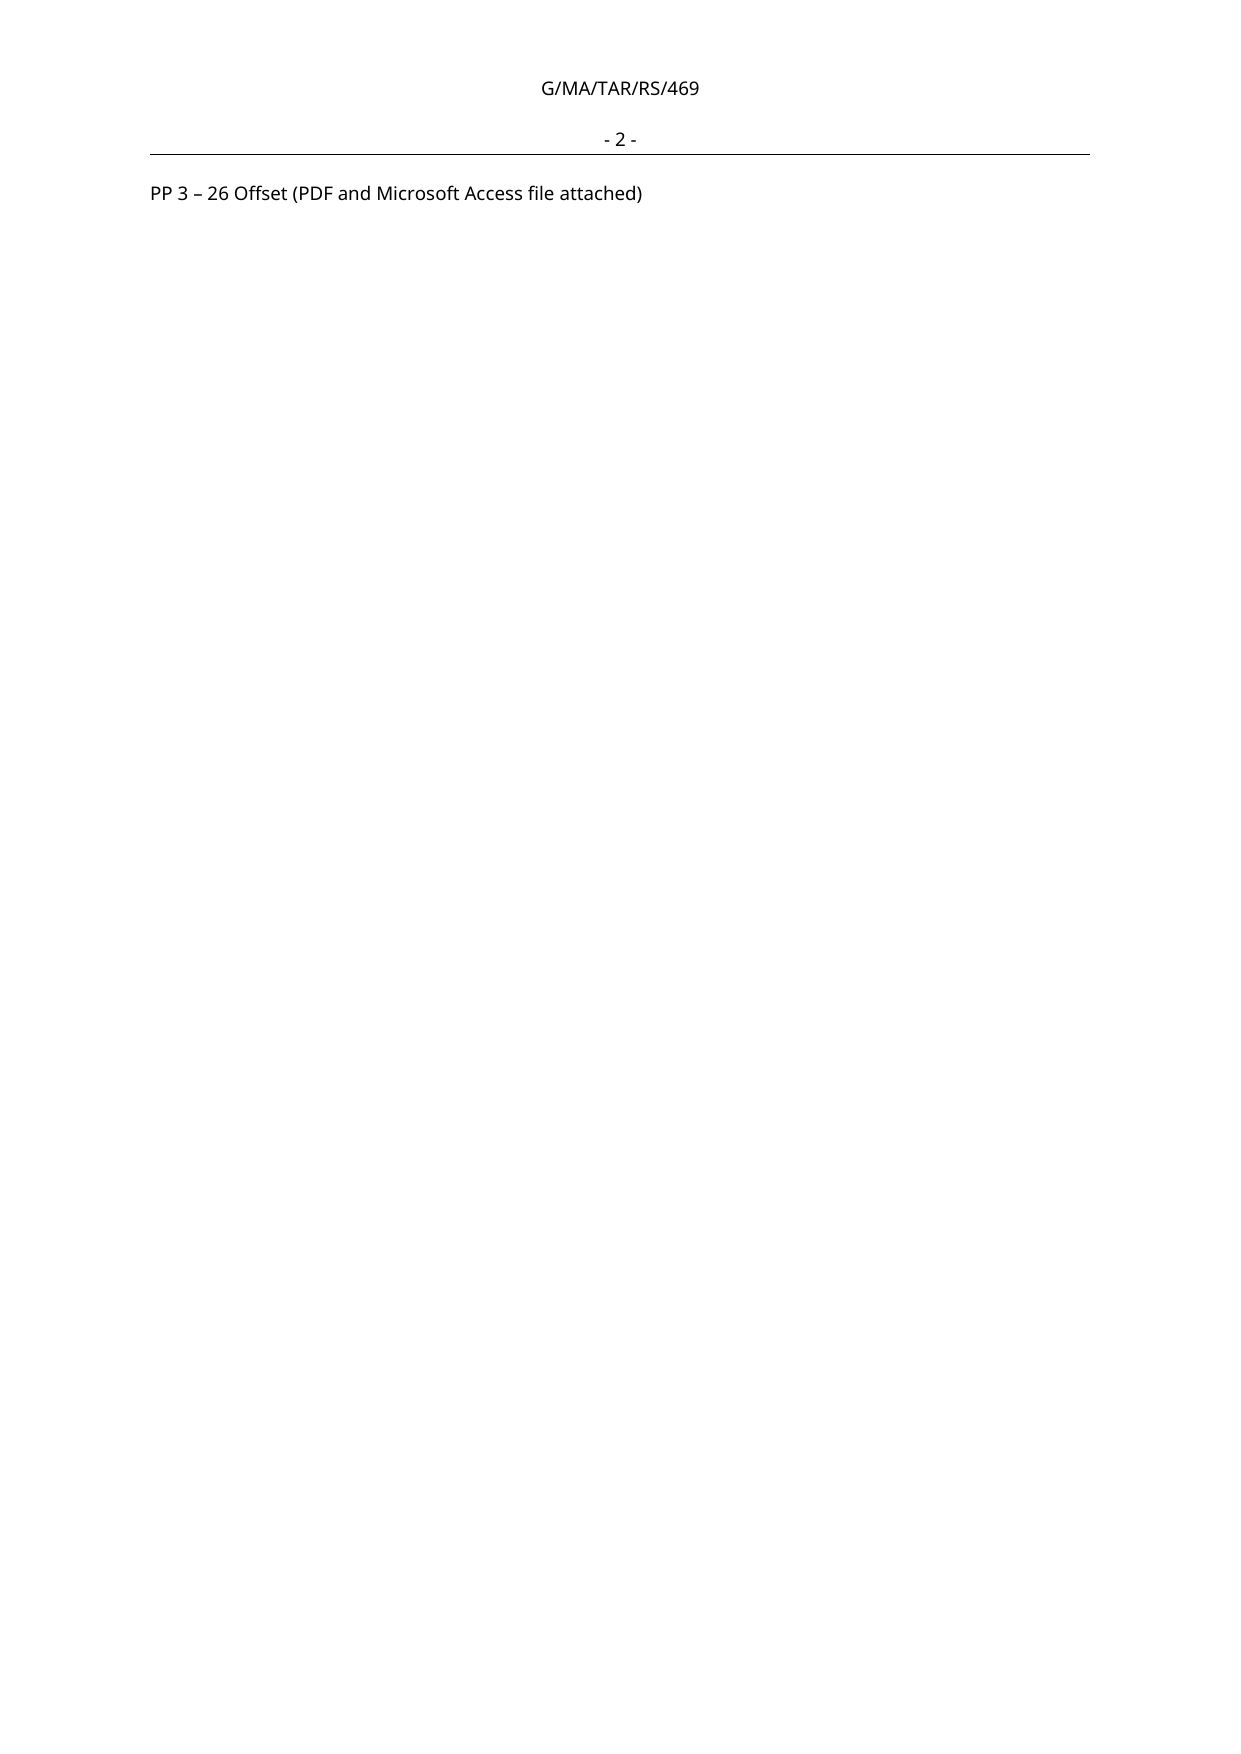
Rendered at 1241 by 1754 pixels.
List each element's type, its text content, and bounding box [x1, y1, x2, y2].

text PP 3 – 26 Offset (PDF and Microsoft Access file attached) [150, 180, 1090, 206]
